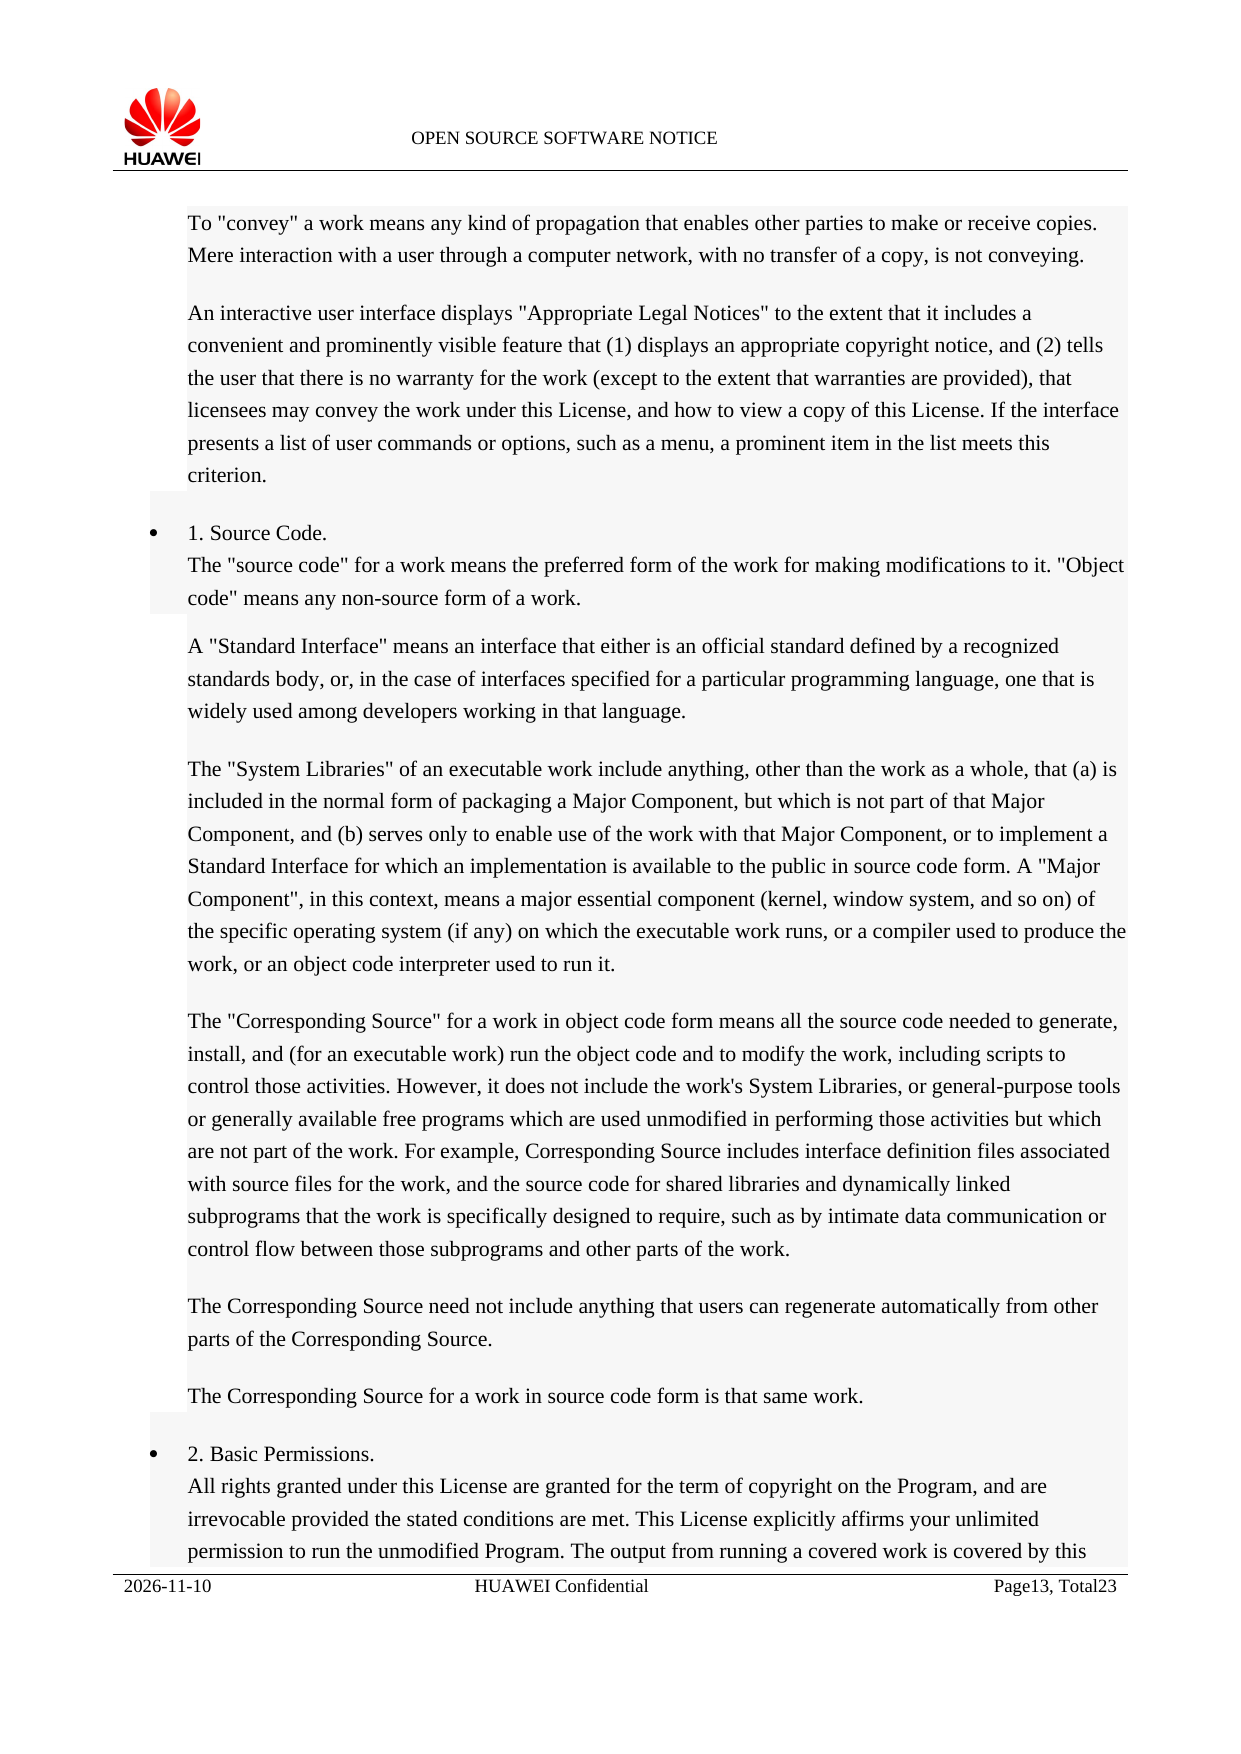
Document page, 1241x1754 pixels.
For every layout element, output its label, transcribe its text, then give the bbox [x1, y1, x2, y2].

text The Corresponding Source for a work in source code form is that same work. [187, 1379, 1128, 1412]
text The "System Libraries" of an executable work include anything, other than the work as a whole, that (a) is included in the normal form of packaging a Major Component, but which is not part of that Major Component, and (b) serves only to enable use of the work with that Major Component, or to implement a Standard Interface for which an implementation is available to the public in source code form. A "Major Component", in this context, means a major essential component (kernel, window system, and so on) of the specific operating system (if any) on which the executable work runs, or a compiler used to produce the work, or an object code interpreter used to run it. [187, 752, 1128, 979]
text The Corresponding Source need not include anything that users can regenerate automatically from other parts of the Corresponding Source. [187, 1289, 1128, 1354]
text An interactive user interface displays "Appropriate Legal Notices" to the extent that it includes a convenient and prominently visible feature that (1) displays an appropriate copyright notice, and (2) tells the user that there is no warranty for the work (except to the extent that warranties are provided), that licensees may convey the work under this License, and how to view a copy of this License. If the interface presents a list of user commands or options, such as a menu, a prominent item in the list meets this criterion. [187, 296, 1128, 491]
picture [124, 88, 201, 165]
text To "convey" a work means any kind of propagation that enables other parties to make or receive copies. Mere interaction with a user through a computer network, with no transfer of a copy, is not conveying. [187, 206, 1128, 271]
text A "Standard Interface" means an interface that either is an official standard defined by a recognized standards body, or, in the case of interfaces specified for a particular programming language, one that is widely used among developers working in that language. [187, 629, 1128, 727]
text The "Corresponding Source" for a work in object code form means all the source code needed to generate, install, and (for an executable work) run the object code and to modify the work, including scripts to control those activities. However, it does not include the work's System Libraries, or general-purpose tools or generally available free programs which are used unmodified in performing those activities but which are not part of the work. For example, Corresponding Source includes interface definition files associated with source files for the work, and the source code for shared libraries and dynamically linked subprograms that the work is specifically designed to require, such as by intimate data communication or control flow between those subprograms and other parts of the work. [187, 1004, 1128, 1264]
list 1. Source Code. The "source code" for a work means the preferred form of the work for making modifications to it. "Object code" means any non-source form of a work. [150, 516, 1128, 614]
